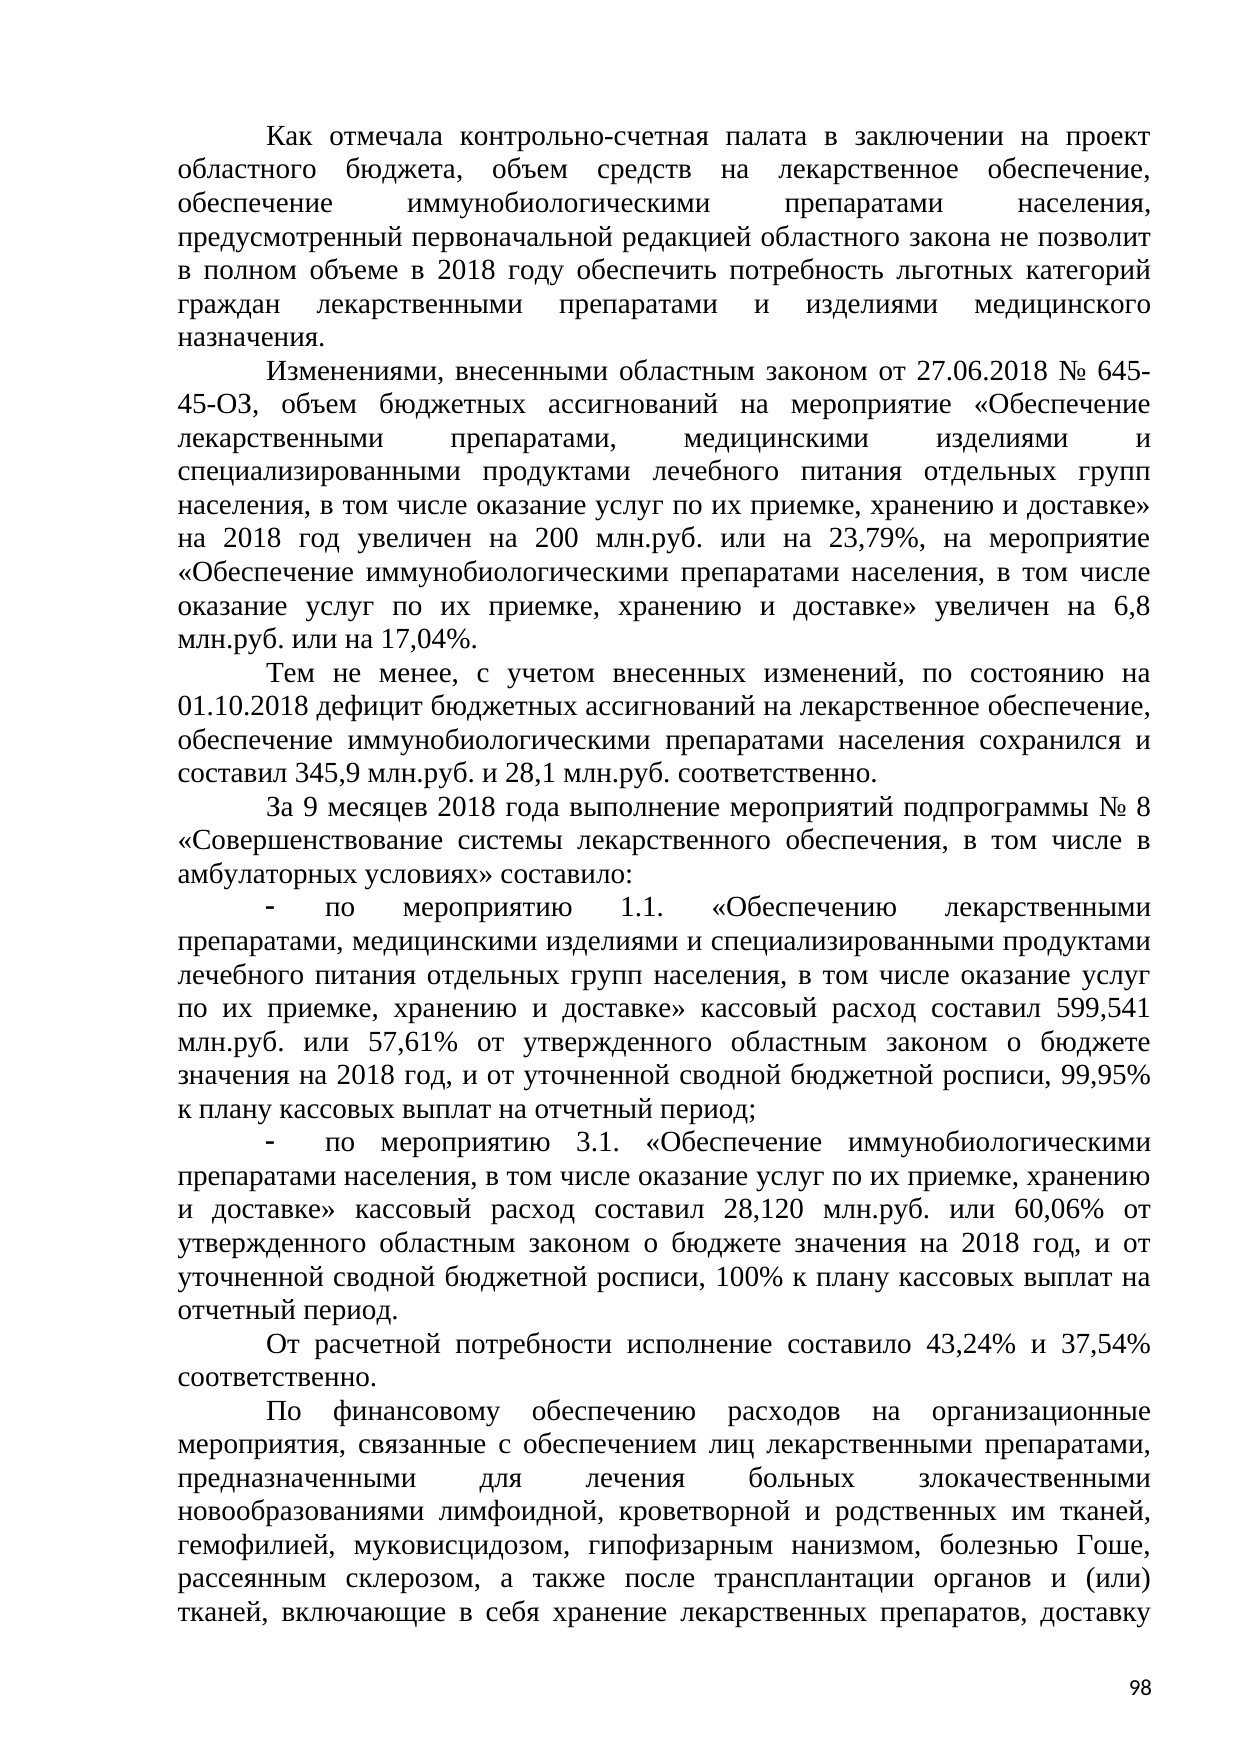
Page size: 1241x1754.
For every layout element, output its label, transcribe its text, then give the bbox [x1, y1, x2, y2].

list по мероприятию 3.1. «Обеспечение иммунобиологическими препаратами населения, в том числе оказание услуг по их приемке, хранению и доставке» кассовый расход составил 28,120 млн.руб. или 60,06% от утвержденного областным законом о бюджете значения на 2018 год, и от уточненной сводной бюджетной росписи, 100% к плану кассовых выплат на отчетный период. [177, 1124, 1152, 1326]
text За 9 месяцев 2018 года выполнение мероприятий подпрограммы № 8 «Совершенствование системы лекарственного обеспечения, в том числе в амбулаторных условиях» составило: [177, 789, 1152, 889]
text Как отмечала контрольно-счетная палата в заключении на проект областного бюджета, объем средств на лекарственное обеспечение, обеспечение иммунобиологическими препаратами населения, предусмотренный первоначальной редакцией областного закона не позволит в полном объеме в 2018 году обеспечить потребность льготных категорий граждан лекарственными препаратами и изделиями медицинского назначения. [177, 118, 1152, 353]
text От расчетной потребности исполнение составило 43,24% и 37,54% соответственно. [177, 1326, 1152, 1393]
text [177, 1393, 1152, 1628]
text Изменениями, внесенными областным законом от 27.06.2018 № 645-45-ОЗ, объем бюджетных ассигнований на мероприятие «Обеспечение лекарственными препаратами, медицинскими изделиями и специализированными продуктами лечебного питания отдельных групп населения, в том числе оказание услуг по их приемке, хранению и доставке» на 2018 год увеличен на 200 млн.руб. или на 23,79%, на мероприятие «Обеспечение иммунобиологическими препаратами населения, в том числе оказание услуг по их приемке, хранению и доставке» увеличен на 6,8 млн.руб. или на 17,04%. [177, 353, 1152, 655]
text Тем не менее, с учетом внесенных изменений, по состоянию на 01.10.2018 дефицит бюджетных ассигнований на лекарственное обеспечение, обеспечение иммунобиологическими препаратами населения сохранился и составил 345,9 млн.руб. и 28,1 млн.руб. соответственно. [177, 655, 1152, 789]
list по мероприятию 1.1. «Обеспечению лекарственными препаратами, медицинскими изделиями и специализированными продуктами лечебного питания отдельных групп населения, в том числе оказание услуг по их приемке, хранению и доставке» кассовый расход составил 599,541 млн.руб. или 57,61% от утвержденного областным законом о бюджете значения на 2018 год, и от уточненной сводной бюджетной росписи, 99,95% к плану кассовых выплат на отчетный период; [177, 889, 1152, 1124]
